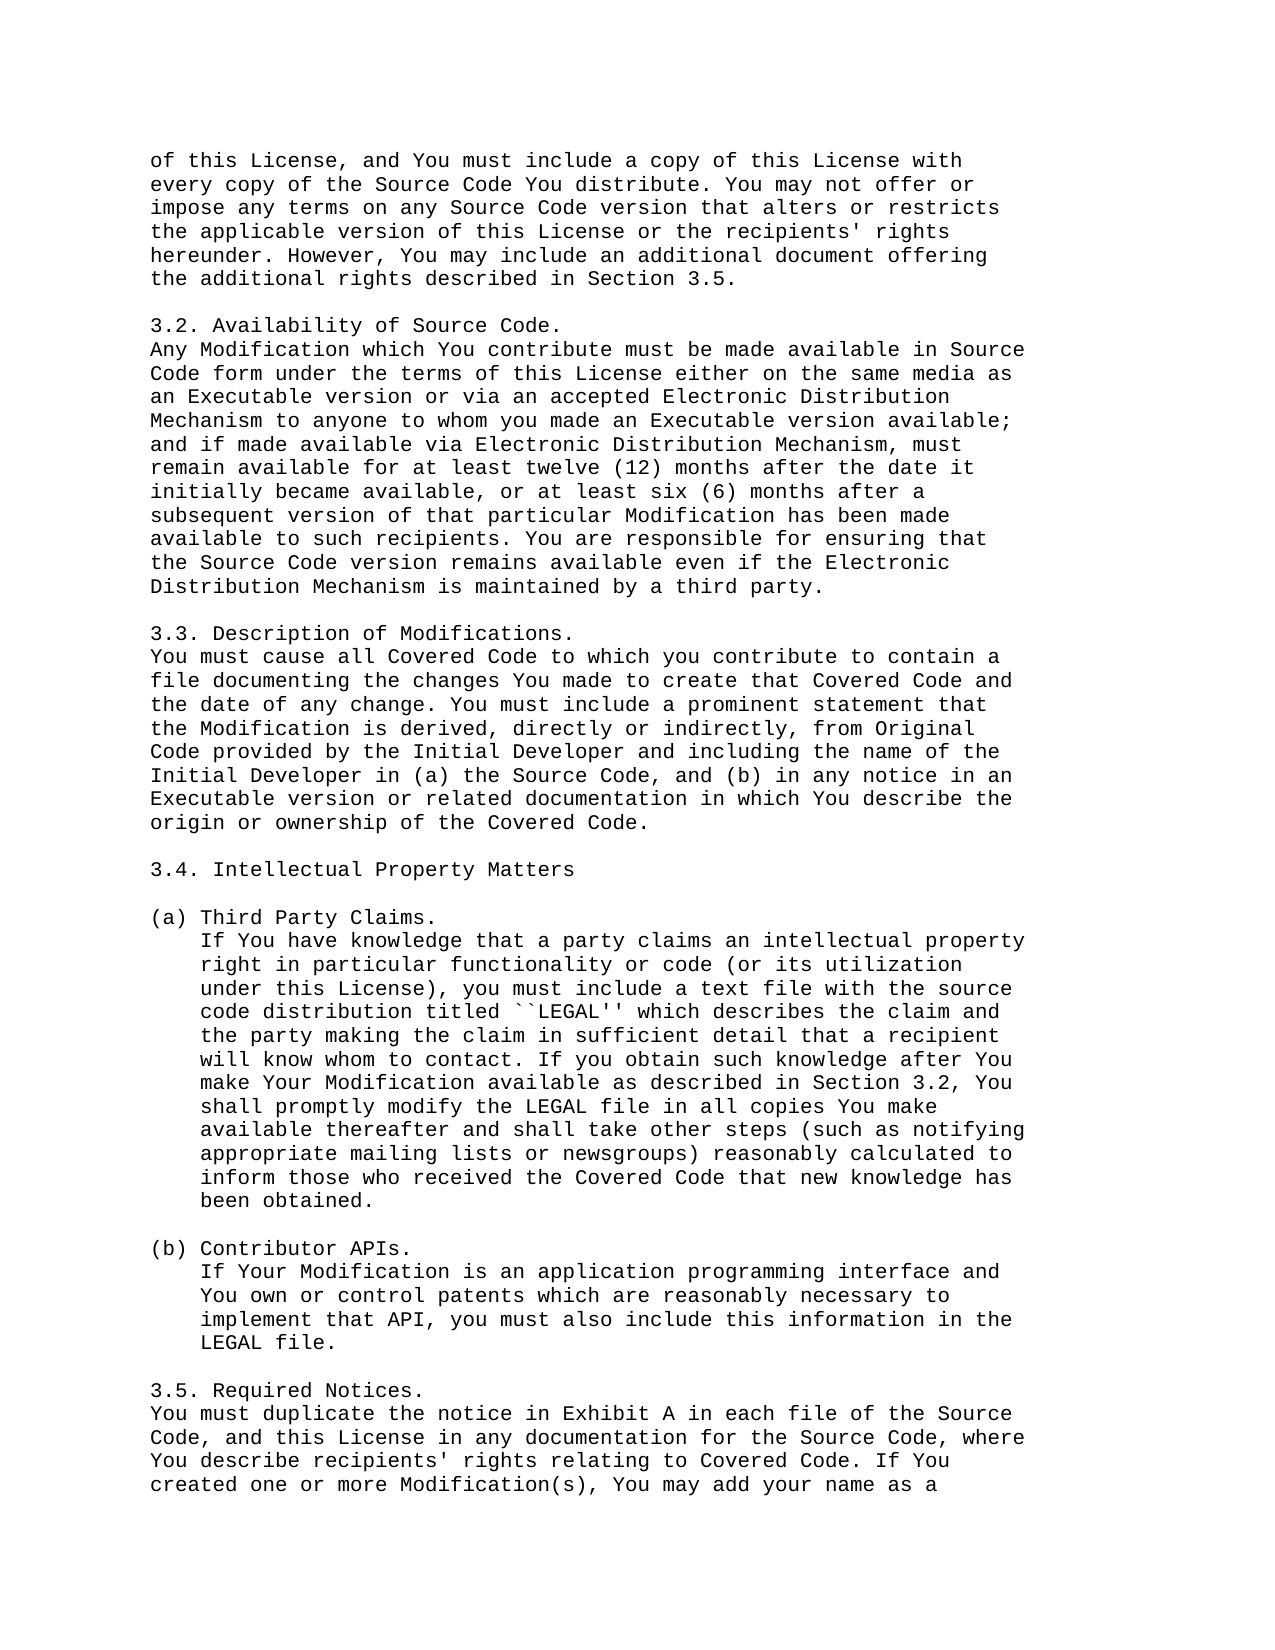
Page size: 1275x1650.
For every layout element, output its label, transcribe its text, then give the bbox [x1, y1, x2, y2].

text code distribution titled ``LEGAL'' which describes the claim and [150, 1001, 1125, 1025]
text (b) Contributor APIs. [150, 1238, 1125, 1261]
text right in particular functionality or code (or its utilization [150, 954, 1125, 978]
text implement that API, you must also include this information in the [150, 1309, 1125, 1332]
text shall promptly modify the LEGAL file in all copies You make [150, 1096, 1125, 1119]
text You own or control patents which are reasonably necessary to [150, 1285, 1125, 1309]
text Code provided by the Initial Developer and including the name of the [150, 741, 1125, 765]
text 3.2. Availability of Source Code. [150, 316, 1125, 339]
text under this License), you must include a text file with the source [150, 978, 1125, 1001]
text will know whom to contact. If you obtain such knowledge after You [150, 1048, 1125, 1072]
text make Your Modification available as described in Section 3.2, You [150, 1072, 1125, 1096]
text inform those who received the Covered Code that new knowledge has [150, 1167, 1125, 1190]
text an Executable version or via an accepted Electronic Distribution [150, 386, 1125, 410]
text Executable version or related documentation in which You describe the [150, 788, 1125, 812]
text 3.3. Description of Modifications. [150, 623, 1125, 647]
text created one or more Modification(s), You may add your name as a [150, 1474, 1125, 1498]
text the party making the claim in sufficient detail that a recipient [150, 1025, 1125, 1048]
text You describe recipients' rights relating to Covered Code. If You [150, 1451, 1125, 1474]
text You must cause all Covered Code to which you contribute to contain a [150, 647, 1125, 670]
text hereunder. However, You may include an additional document offering [150, 244, 1125, 268]
text remain available for at least twelve (12) months after the date it [150, 457, 1125, 481]
text If Your Modification is an application programming interface and [150, 1261, 1125, 1285]
text 3.5. Required Notices. [150, 1379, 1125, 1403]
text origin or ownership of the Covered Code. [150, 812, 1125, 836]
text file documenting the changes You made to create that Covered Code and [150, 670, 1125, 694]
text impose any terms on any Source Code version that alters or restricts [150, 197, 1125, 221]
text You must duplicate the notice in Exhibit A in each file of the Source [150, 1403, 1125, 1427]
text Code, and this License in any documentation for the Source Code, where [150, 1427, 1125, 1451]
text the date of any change. You must include a prominent statement that [150, 694, 1125, 717]
text the additional rights described in Section 3.5. [150, 268, 1125, 292]
text Initial Developer in (a) the Source Code, and (b) in any notice in an [150, 765, 1125, 788]
text available thereafter and shall take other steps (such as notifying [150, 1119, 1125, 1143]
text subsequent version of that particular Modification has been made [150, 505, 1125, 528]
text and if made available via Electronic Distribution Mechanism, must [150, 434, 1125, 457]
text of this License, and You must include a copy of this License with [150, 150, 1125, 174]
text If You have knowledge that a party claims an intellectual property [150, 930, 1125, 954]
text Any Modification which You contribute must be made available in Source [150, 339, 1125, 363]
text (a) Third Party Claims. [150, 907, 1125, 930]
text every copy of the Source Code You distribute. You may not offer or [150, 174, 1125, 197]
text LEGAL file. [150, 1332, 1125, 1356]
text Distribution Mechanism is maintained by a third party. [150, 576, 1125, 599]
text the Source Code version remains available even if the Electronic [150, 552, 1125, 576]
text been obtained. [150, 1190, 1125, 1214]
text Mechanism to anyone to whom you made an Executable version available; [150, 410, 1125, 434]
text the Modification is derived, directly or indirectly, from Original [150, 717, 1125, 741]
text initially became available, or at least six (6) months after a [150, 481, 1125, 505]
text available to such recipients. You are responsible for ensuring that [150, 528, 1125, 552]
text Code form under the terms of this License either on the same media as [150, 363, 1125, 386]
text appropriate mailing lists or newsgroups) reasonably calculated to [150, 1143, 1125, 1167]
text the applicable version of this License or the recipients' rights [150, 221, 1125, 244]
text 3.4. Intellectual Property Matters [150, 859, 1125, 883]
